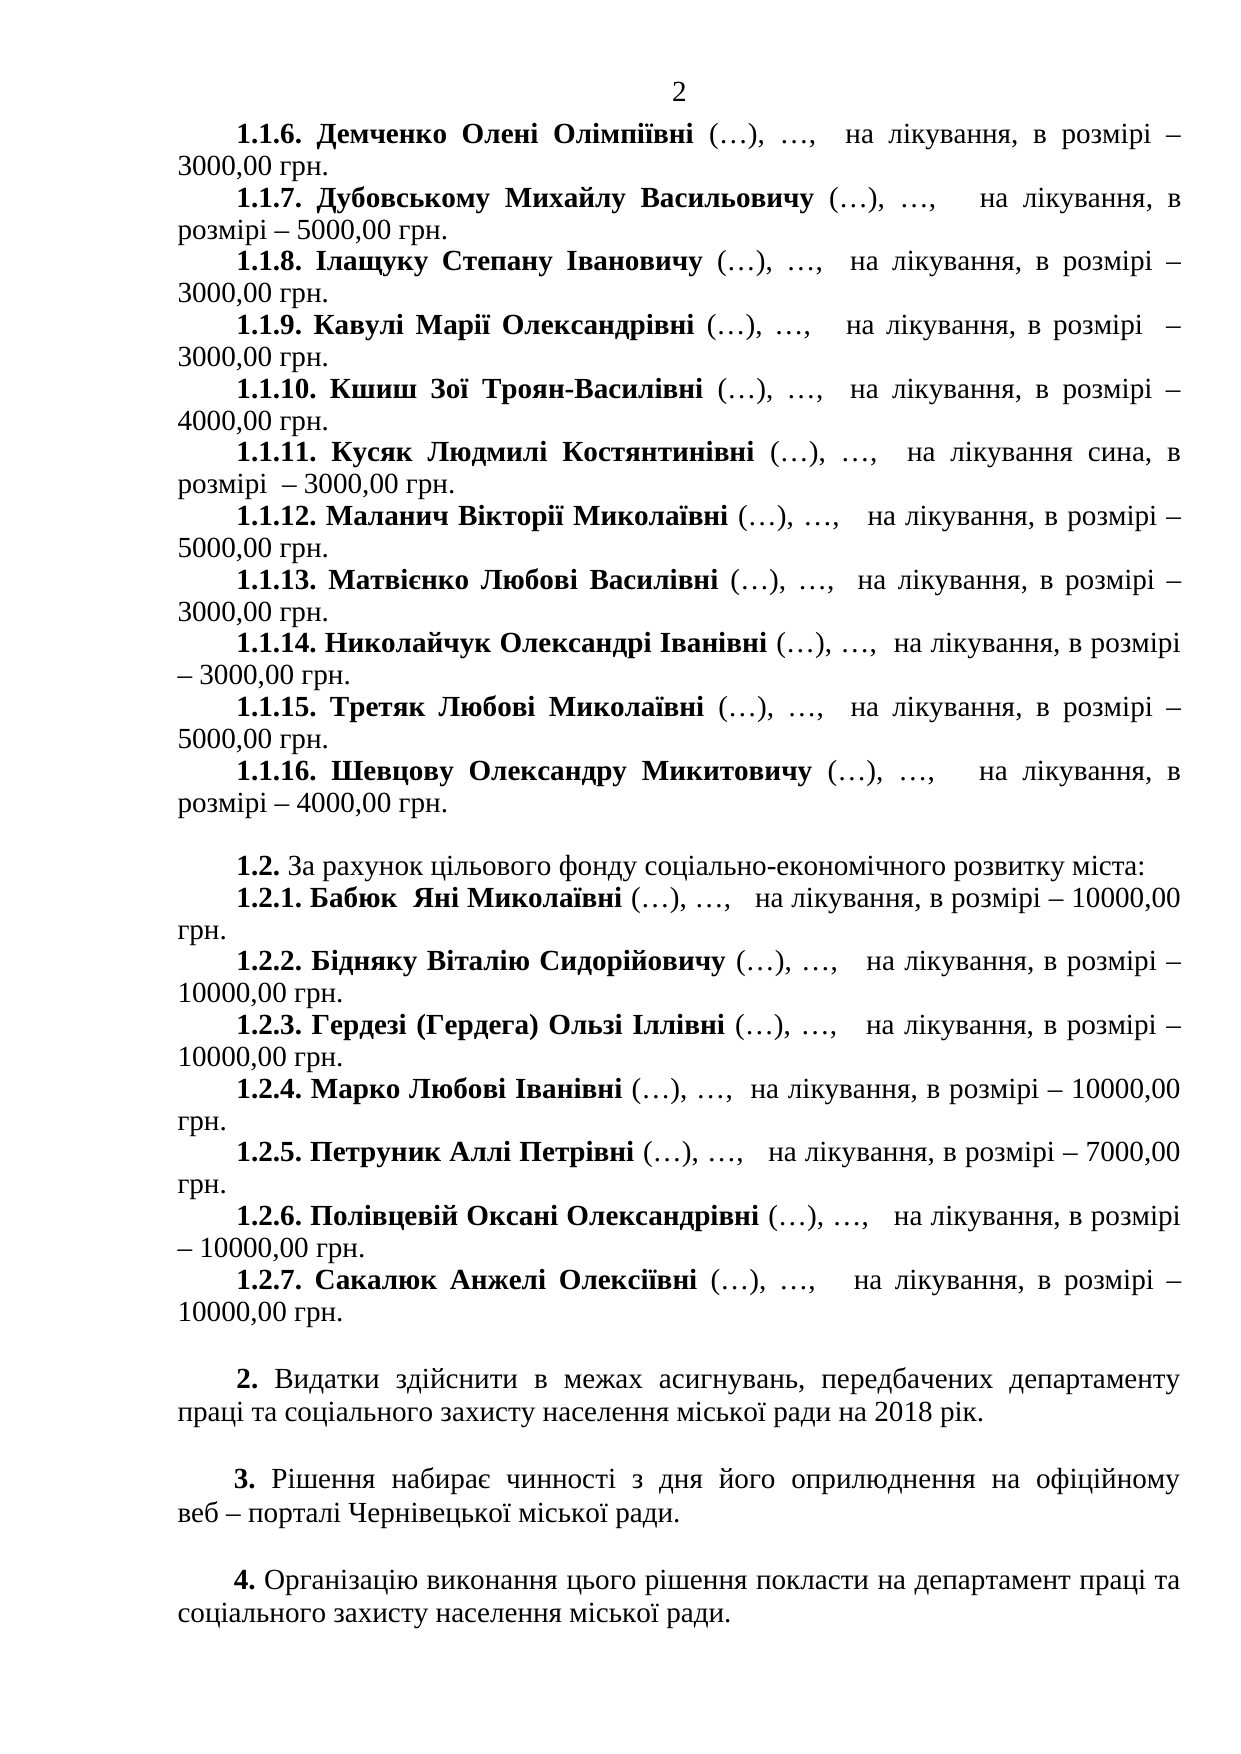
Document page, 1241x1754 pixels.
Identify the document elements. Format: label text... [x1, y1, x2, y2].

text 1.2.3. Гердезі (Гердега) Ользі Іллівні (…), …, на лікування, в розмірі – 10000,00 грн. [177, 1009, 1181, 1073]
text 1.2.6. Полівцевій Оксані Олександрівні (…), …, на лікування, в розмірі – 10000,00 грн. [177, 1200, 1181, 1264]
text 2. Видатки здійснити в межах асигнувань, передбачених департаменту праці та соціального захисту населення міської ради на 2018 рік. [177, 1361, 1181, 1428]
text 4. Організацію виконання цього рішення покласти на департамент праці та соціального захисту населення міської ради. [177, 1562, 1181, 1629]
text 1.2.5. Петруник Аллі Петрівні (…), …, на лікування, в розмірі – 7000,00 грн. [177, 1136, 1181, 1200]
text 1.1.16. Шевцову Олександру Микитовичу (…), …, на лікування, в розмірі – 4000,00 грн. [177, 754, 1181, 818]
text 1.2.2. Бідняку Віталію Сидорійовичу (…), …, на лікування, в розмірі – 10000,00 грн. [177, 945, 1181, 1009]
text 1.1.11. Кусяк Людмилі Костянтинівні (…), …, на лікування сина, в розмірі – 3000,00 грн. [177, 436, 1181, 500]
text 1.1.8. Ілащуку Степану Івановичу (…), …, на лікування, в розмірі – 3000,00 грн. [177, 245, 1181, 309]
text 1.2.4. Марко Любові Іванівні (…), …, на лікування, в розмірі – 10000,00 грн. [177, 1073, 1181, 1136]
text 1.1.15. Третяк Любові Миколаївні (…), …, на лікування, в розмірі – 5000,00 грн. [177, 691, 1181, 754]
text 1.1.12. Маланич Вікторії Миколаївні (…), …, на лікування, в розмірі – 5000,00 грн. [177, 500, 1181, 564]
text 3. Рішення набирає чинності з дня його оприлюднення на офіційному веб – порталі Чернівецької міської ради. [177, 1461, 1181, 1528]
text 1.2.1. Бабюк Яні Миколаївні (…), …, на лікування, в розмірі – 10000,00 грн. [177, 882, 1181, 945]
text 1.1.13. Матвієнко Любові Василівні (…), …, на лікування, в розмірі – 3000,00 грн. [177, 564, 1181, 627]
text 1.2.7. Сакалюк Анжелі Олексіївні (…), …, на лікування, в розмірі – 10000,00 грн. [177, 1264, 1181, 1327]
text 1.1.7. Дубовському Михайлу Васильовичу (…), …, на лікування, в розмірі – 5000,00 грн. [177, 182, 1181, 245]
text 1.1.6. Демченко Олені Олімпіївні (…), …, на лікування, в розмірі – 3000,00 грн. [177, 118, 1181, 182]
text 1.1.14. Николайчук Олександрі Іванівні (…), …, на лікування, в розмірі – 3000,00 грн. [177, 627, 1181, 691]
text 1.1.9. Кавулі Марії Олександрівні (…), …, на лікування, в розмірі – 3000,00 грн. [177, 309, 1181, 373]
text 1.1.10. Кшиш Зої Троян-Василівні (…), …, на лікування, в розмірі – 4000,00 грн. [177, 373, 1181, 436]
text 1.2. За рахунок цільового фонду соціально-економічного розвитку міста: [177, 850, 1181, 882]
